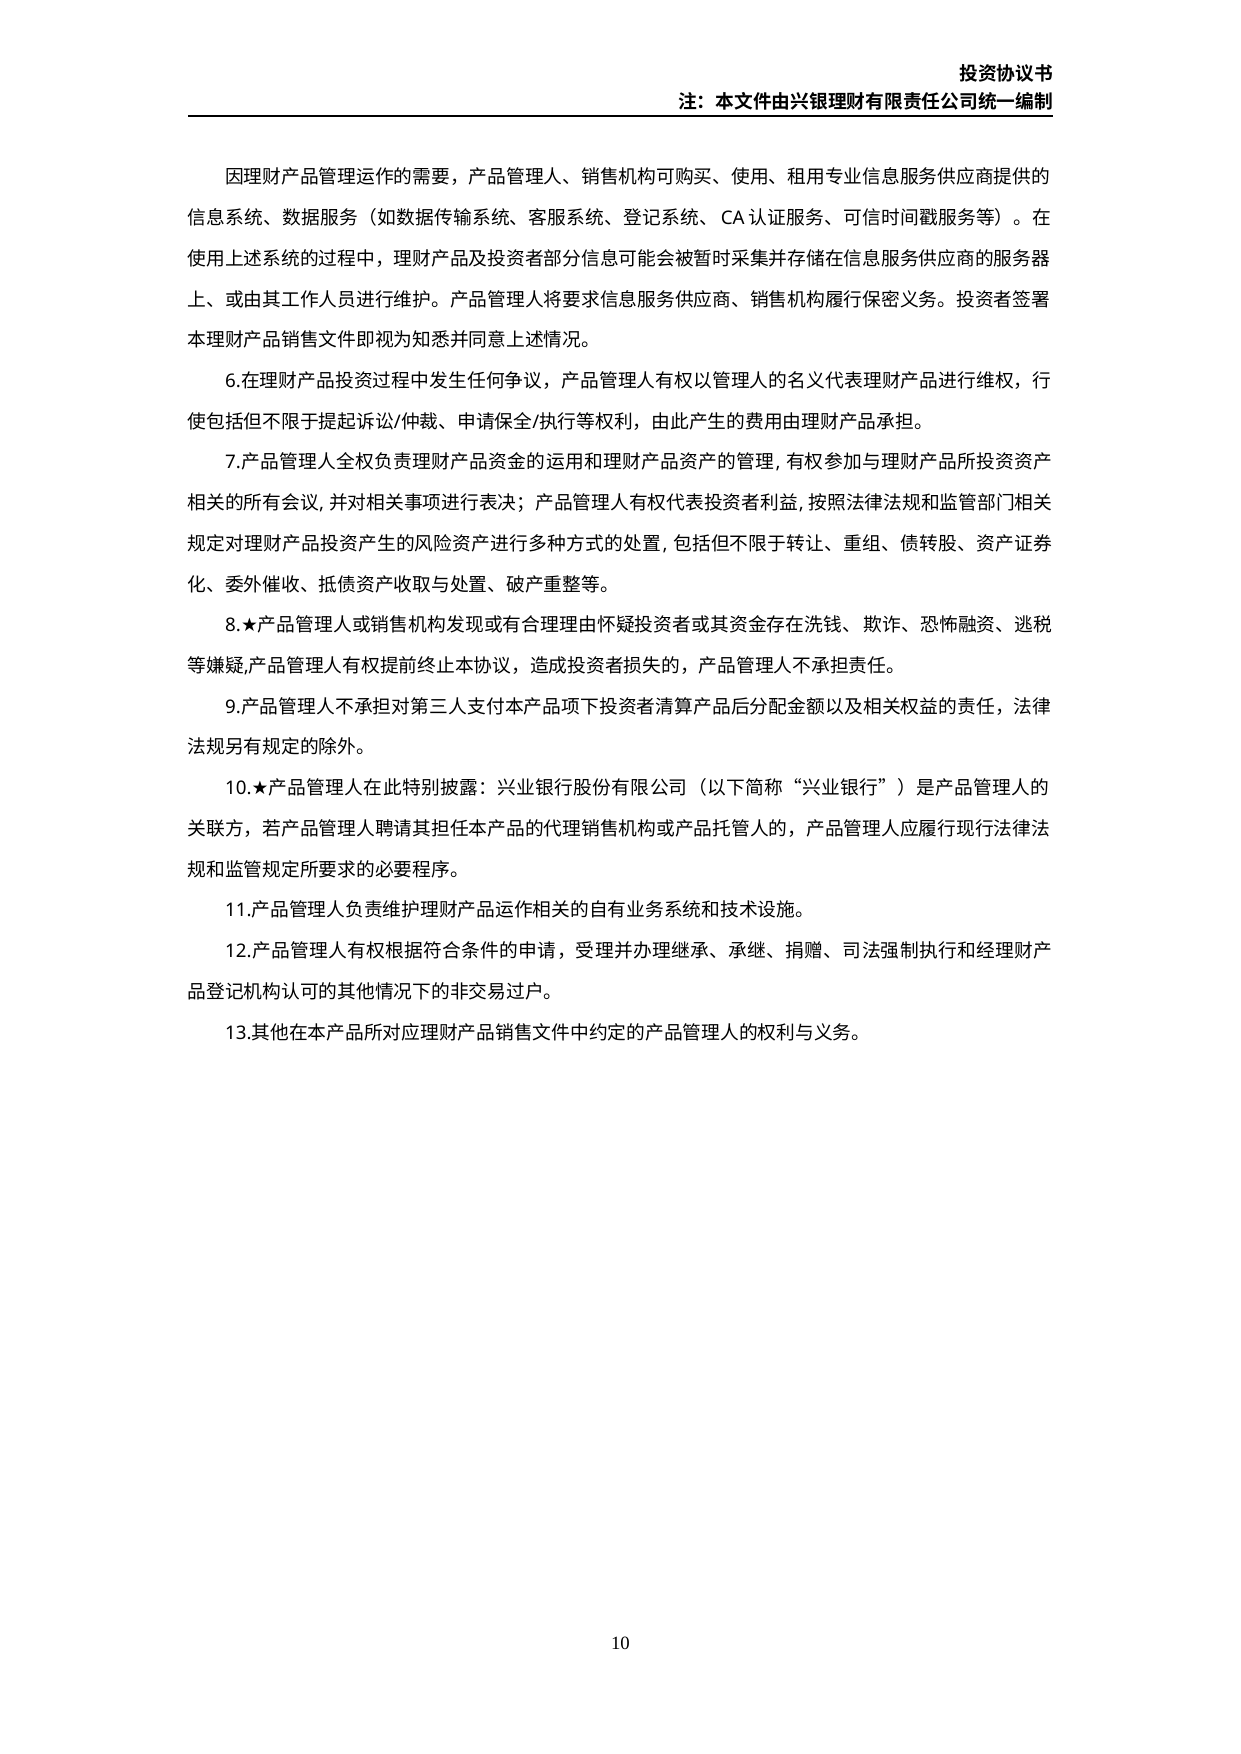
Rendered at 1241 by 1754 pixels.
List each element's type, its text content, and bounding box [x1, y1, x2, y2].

text 9.产品管理人不承担对第三人支付本产品项下投资者清算产品后分配金额以及相关权益的责任，法律法规另有规定的除外。 [187, 691, 1053, 759]
text 6.在理财产品投资过程中发生任何争议，产品管理人有权以管理人的名义代表理财产品进行维权，行使包括但不限于提起诉讼/仲裁、申请保全/执行等权利，由此产生的费用由理财产品承担。 [187, 366, 1053, 433]
text 12.产品管理人有权根据符合条件的申请，受理并办理继承、承继、捐赠、司法强制执行和经理财产品登记机构认可的其他情况下的非交易过户。 [187, 936, 1053, 1004]
text 8.★产品管理人或销售机构发现或有合理理由怀疑投资者或其资金存在洗钱、欺诈、恐怖融资、逃税等嫌疑,产品管理人有权提前终止本协议，造成投资者损失的，产品管理人不承担责任。 [187, 610, 1053, 678]
text 7.产品管理人全权负责理财产品资金的运用和理财产品资产的管理, 有权参加与理财产品所投资资产相关的所有会议, 并对相关事项进行表决；产品管理人有权代表投资者利益, 按照法律法规和监管部门相关规定对理财产品投资产生的风险资产进行多种方式的处置, 包括但不限于转让、重组、债转股、资产证券化、委外催收、抵债资产收取与处置、破产重整等。 [187, 447, 1053, 596]
text 13.其他在本产品所对应理财产品销售文件中约定的产品管理人的权利与义务。 [187, 1017, 1053, 1044]
text 11.产品管理人负责维护理财产品运作相关的自有业务系统和技术设施。 [187, 895, 1053, 922]
text 因理财产品管理运作的需要，产品管理人、销售机构可购买、使用、租用专业信息服务供应商提供的信息系统、数据服务（如数据传输系统、客服系统、登记系统、CA认证服务、可信时间戳服务等）。在使用上述系统的过程中，理财产品及投资者部分信息可能会被暂时采集并存储在信息服务供应商的服务器上、或由其工作人员进行维护。产品管理人将要求信息服务供应商、销售机构履行保密义务。投资者签署本理财产品销售文件即视为知悉并同意上述情况。 [187, 162, 1053, 352]
text 10.★产品管理人在此特别披露：兴业银行股份有限公司（以下简称“兴业银行”）是产品管理人的关联方，若产品管理人聘请其担任本产品的代理销售机构或产品托管人的，产品管理人应履行现行法律法规和监管规定所要求的必要程序。 [187, 773, 1053, 882]
